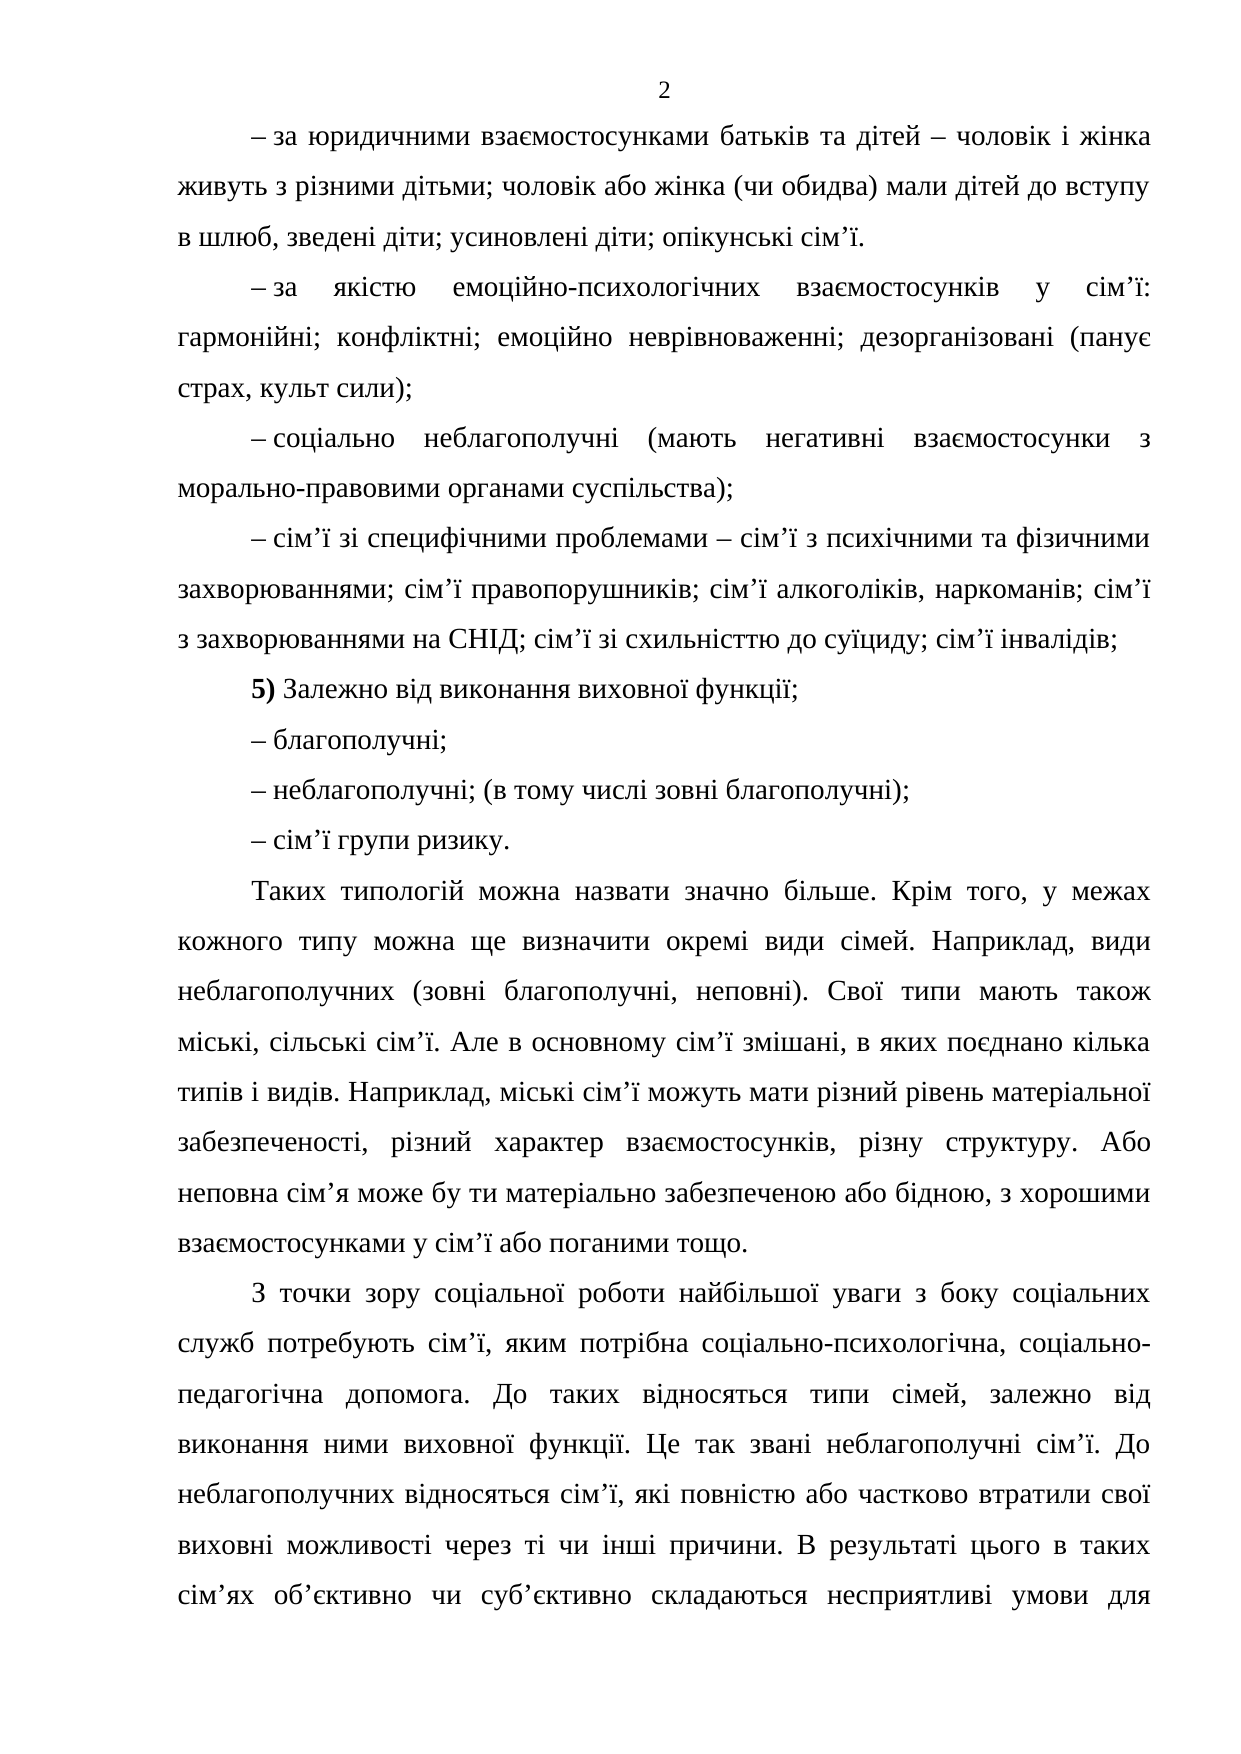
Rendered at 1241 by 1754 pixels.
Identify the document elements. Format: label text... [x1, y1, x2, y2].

text – благополучні; [177, 722, 1152, 755]
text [177, 1275, 1152, 1611]
text Таких типологій можна назвати значно більше. Крім того, у межах кожного типу можна ще визначити окремі види сімей. Наприклад, види неблагополучних (зовні благополучні, неповні). Свої типи мають також міські, сільські сім’ї. Але в основному сім’ї змішані, в яких поєднано кілька типів і видів. Наприклад, міські сім’ї можуть мати різний рівень матеріальної забезпеченості, різний характер взаємостосунків, різну структуру. Або неповна сім’я може бу ти матеріально забезпеченою або бідною, з хорошими взаємостосунками у сім’ї або поганими тощо. [177, 873, 1152, 1258]
text – сім’ї зі специфічними проблемами – сім’ї з психічними та фізичними захворюваннями; сім’ї правопорушників; сім’ї алкоголіків, наркоманів; сім’ї з захворюваннями на СНІД; сім’ї зі схильністтю до суїциду; сім’ї інвалідів; [177, 521, 1152, 655]
text – за юридичними взаємостосунками батьків та дітей – чоловік і жінка живуть з різними дітьми; чоловік або жінка (чи обидва) мали дітей до вступу в шлюб, зведені діти; усиновлені діти; опікунські сім’ї. [177, 118, 1152, 252]
text 5) Залежно від виконання виховної функції; [177, 672, 1152, 705]
text – соціально неблагополучні (мають негативні взаємостосунки з морально-правовими органами суспільства); [177, 420, 1152, 504]
text – неблагополучні; (в тому числі зовні благополучні); [177, 772, 1152, 806]
text – сім’ї групи ризику. [177, 822, 1152, 856]
text – за якістю емоційно-психологічних взаємостосунків у сім’ї: гармонійні; конфліктні; емоційно неврівноваженні; дезорганізовані (панує страх, культ сили); [177, 269, 1152, 403]
